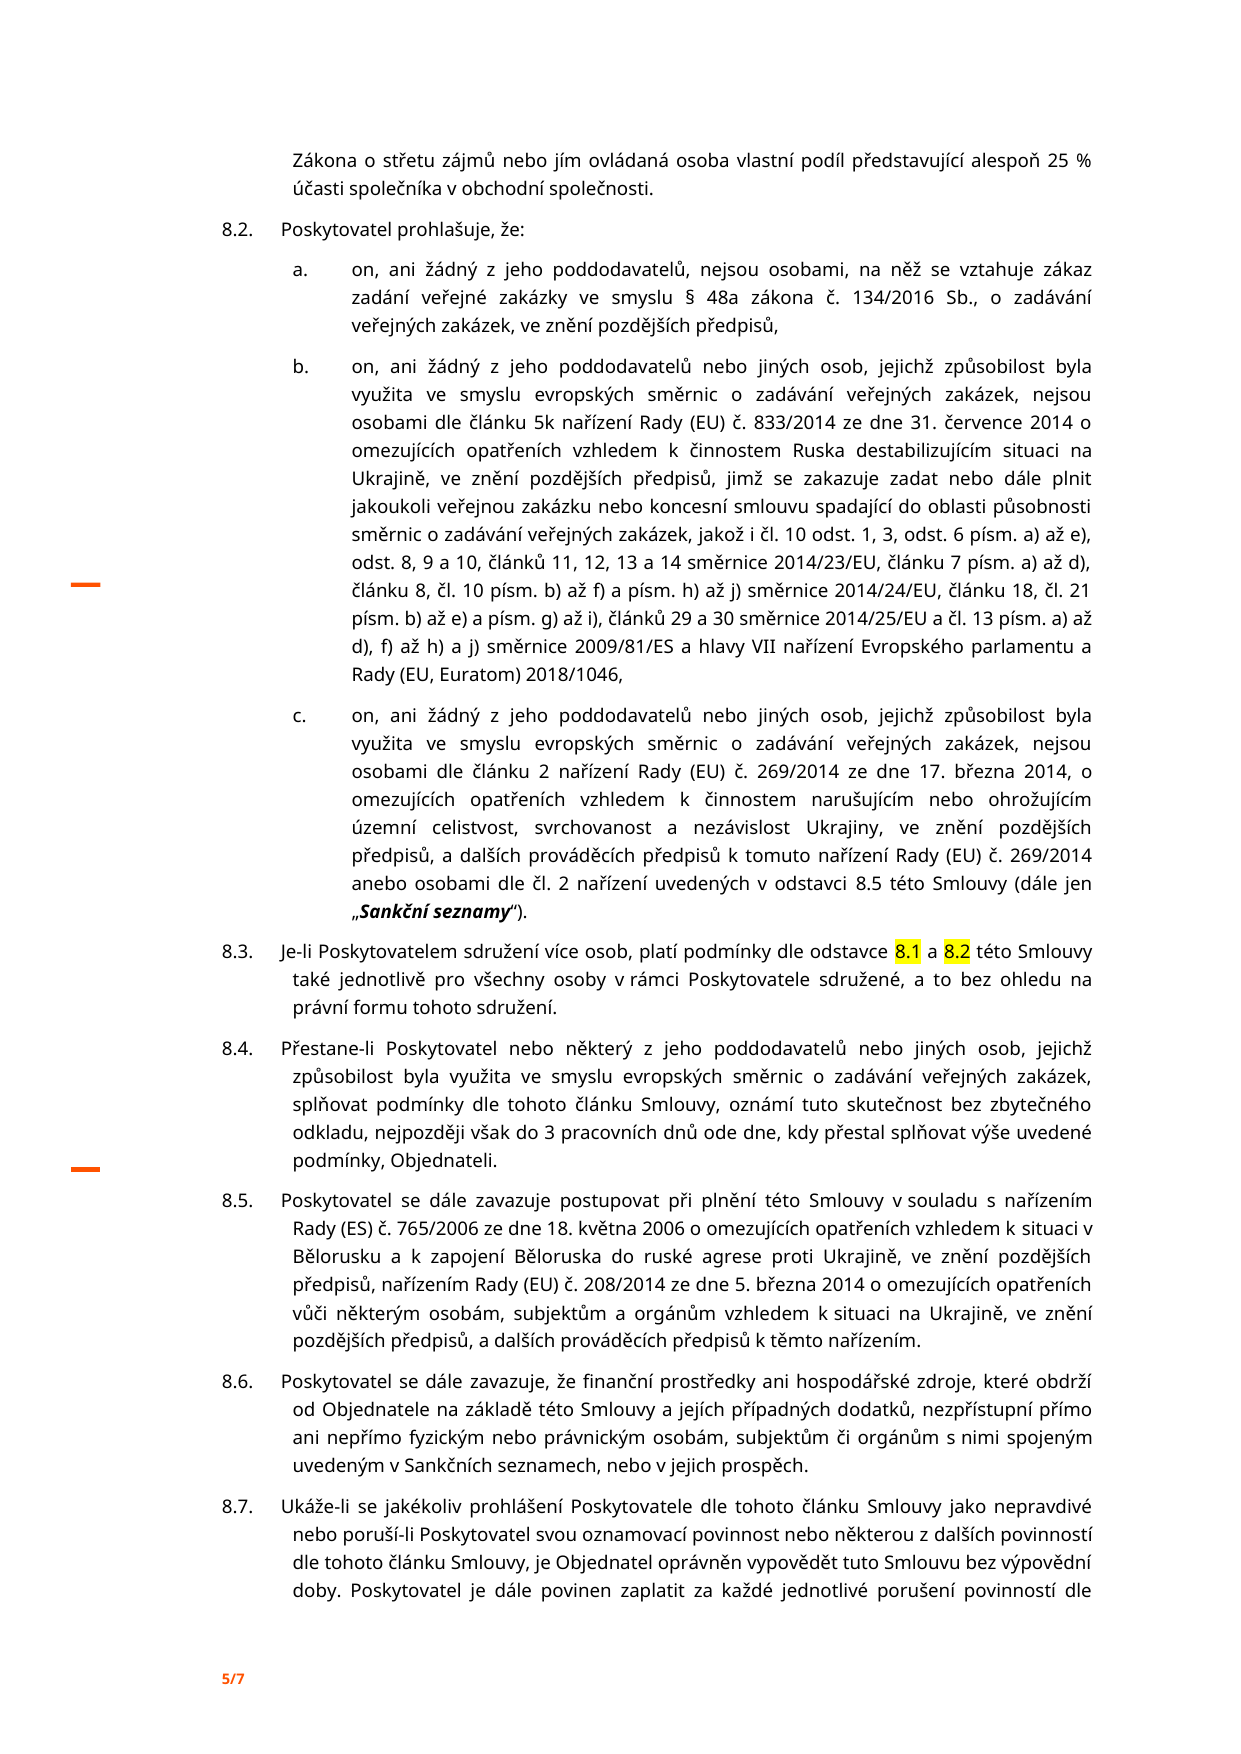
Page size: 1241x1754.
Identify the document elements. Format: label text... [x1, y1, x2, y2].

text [222, 1493, 1093, 1602]
text Poskytovatel prohlašuje, že: [222, 216, 1093, 242]
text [222, 147, 1093, 201]
text Je-li Poskytovatelem sdružení více osob, platí podmínky dle odstavce 8.1 a 8.2 této Smlouvy také jednotlivě pro všechny osoby v rámci Poskytovatele sdružené, a to bez ohledu na právní formu tohoto sdružení. [222, 938, 1093, 1020]
text on, ani žádný z jeho poddodavatelů, nejsou osobami, na něž se vztahuje zákaz zadání veřejné zakázky ve smyslu § 48a zákona č. 134/2016 Sb., o zadávání veřejných zakázek, ve znění pozdějších předpisů, [292, 257, 1093, 338]
text Poskytovatel se dále zavazuje, že finanční prostředky ani hospodářské zdroje, které obdrží od Objednatele na základě této Smlouvy a jejích případných dodatků, nezpřístupní přímo ani nepřímo fyzickým nebo právnickým osobám, subjektům či orgánům s nimi spojeným uvedeným v Sankčních seznamech, nebo v jejich prospěch. [222, 1368, 1093, 1478]
text on, ani žádný z jeho poddodavatelů nebo jiných osob, jejichž způsobilost byla využita ve smyslu evropských směrnic o zadávání veřejných zakázek, nejsou osobami dle článku 5k nařízení Rady (EU) č. 833/2014 ze dne 31. července 2014 o omezujících opatřeních vzhledem k činnostem Ruska destabilizujícím situaci na Ukrajině, ve znění pozdějších předpisů, jimž se zakazuje zadat nebo dále plnit jakoukoli veřejnou zakázku nebo koncesní smlouvu spadající do oblasti působnosti směrnic o zadávání veřejných zakázek, jakož i čl. 10 odst. 1, 3, odst. 6 písm. a) až e), odst. 8, 9 a 10, článků 11, 12, 13 a 14 směrnice 2014/23/EU, článku 7 písm. a) až d), článku 8, čl. 10 písm. b) až f) a písm. h) až j) směrnice 2014/24/EU, článku 18, čl. 21 písm. b) až e) a písm. g) až i), článků 29 a 30 směrnice 2014/25/EU a čl. 13 písm. a) až d), f) až h) a j) směrnice 2009/81/ES a hlavy VII nařízení Evropského parlamentu a Rady (EU, Euratom) 2018/1046, [292, 353, 1093, 687]
text on, ani žádný z jeho poddodavatelů nebo jiných osob, jejichž způsobilost byla využita ve smyslu evropských směrnic o zadávání veřejných zakázek, nejsou osobami dle článku 2 nařízení Rady (EU) č. 269/2014 ze dne 17. března 2014, o omezujících opatřeních vzhledem k činnostem narušujícím nebo ohrožujícím územní celistvost, svrchovanost a nezávislost Ukrajiny, ve znění pozdějších předpisů, a dalších prováděcích předpisů k tomuto nařízení Rady (EU) č. 269/2014 anebo osobami dle čl. 2 nařízení uvedených v odstavci 8.5 této Smlouvy (dále jen „Sankční seznamy“). [292, 702, 1093, 923]
text Přestane-li Poskytovatel nebo některý z jeho poddodavatelů nebo jiných osob, jejichž způsobilost byla využita ve smyslu evropských směrnic o zadávání veřejných zakázek, splňovat podmínky dle tohoto článku Smlouvy, oznámí tuto skutečnost bez zbytečného odkladu, nejpozději však do 3 pracovních dnů ode dne, kdy přestal splňovat výše uvedené podmínky, Objednateli. [222, 1035, 1093, 1173]
text Poskytovatel se dále zavazuje postupovat při plnění této Smlouvy v souladu s nařízením Rady (ES) č. 765/2006 ze dne 18. května 2006 o omezujících opatřeních vzhledem k situaci v Bělorusku a k zapojení Běloruska do ruské agrese proti Ukrajině, ve znění pozdějších předpisů, nařízením Rady (EU) č. 208/2014 ze dne 5. března 2014 o omezujících opatřeních vůči některým osobám, subjektům a orgánům vzhledem k situaci na Ukrajině, ve znění pozdějších předpisů, a dalších prováděcích předpisů k těmto nařízením. [222, 1188, 1093, 1353]
